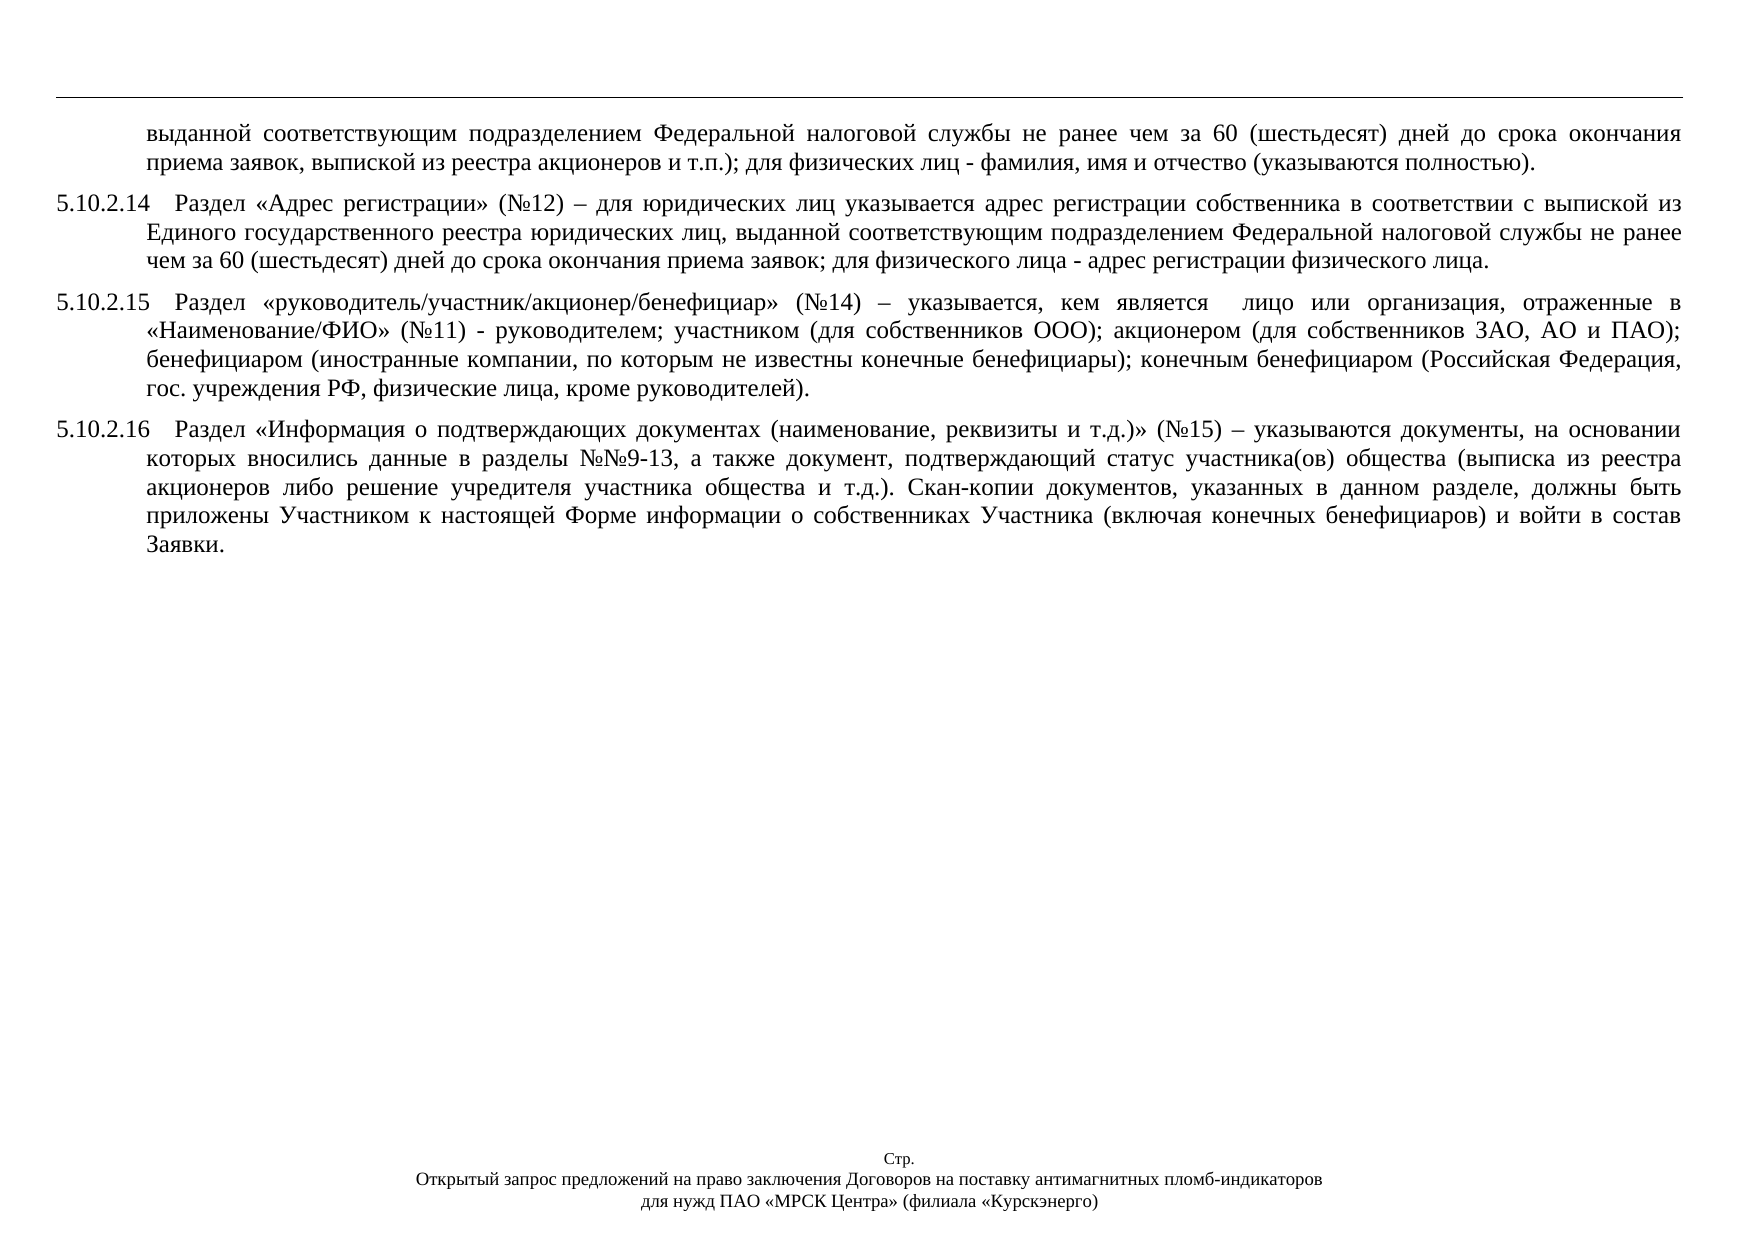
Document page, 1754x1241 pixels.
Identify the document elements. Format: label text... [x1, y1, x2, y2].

list Раздел «Информация о подтверждающих документах (наименование, реквизиты и т.д.)» (№15) – указываются документы, на основании которых вносились данные в разделы №№9-13, а также документ, подтверждающий статус участника(ов) общества (выписка из реестра акционеров либо решение учредителя участника общества и т.д.). Скан-копии документов, указанных в данном разделе, должны быть приложены Участником к настоящей Форме информации о собственниках Участника (включая конечных бенефициаров) и войти в состав Заявки. [56, 414, 1683, 558]
list Раздел «Адрес регистрации» (№12) – для юридических лиц указывается адрес регистрации собственника в соответствии с выпиской из Единого государственного реестра юридических лиц, выданной соответствующим подразделением Федеральной налоговой службы не ранее чем за 60 (шестьдесят) дней до срока окончания приема заявок; для физического лица - адрес регистрации физического лица. [56, 188, 1683, 274]
list Раздел «руководитель/участник/акционер/бенефициар» (№14) – указывается, кем является лицо или организация, отраженные в «Наименование/ФИО» (№11) - руководителем; участником (для собственников ООО); акционером (для собственников ЗАО, АО и ПАО); бенефициаром (иностранные компании, по которым не известны конечные бенефициары); конечным бенефициаром (Российская Федерация, гос. учреждения РФ, физические лица, кроме руководителей). [56, 287, 1683, 402]
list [56, 118, 1683, 176]
